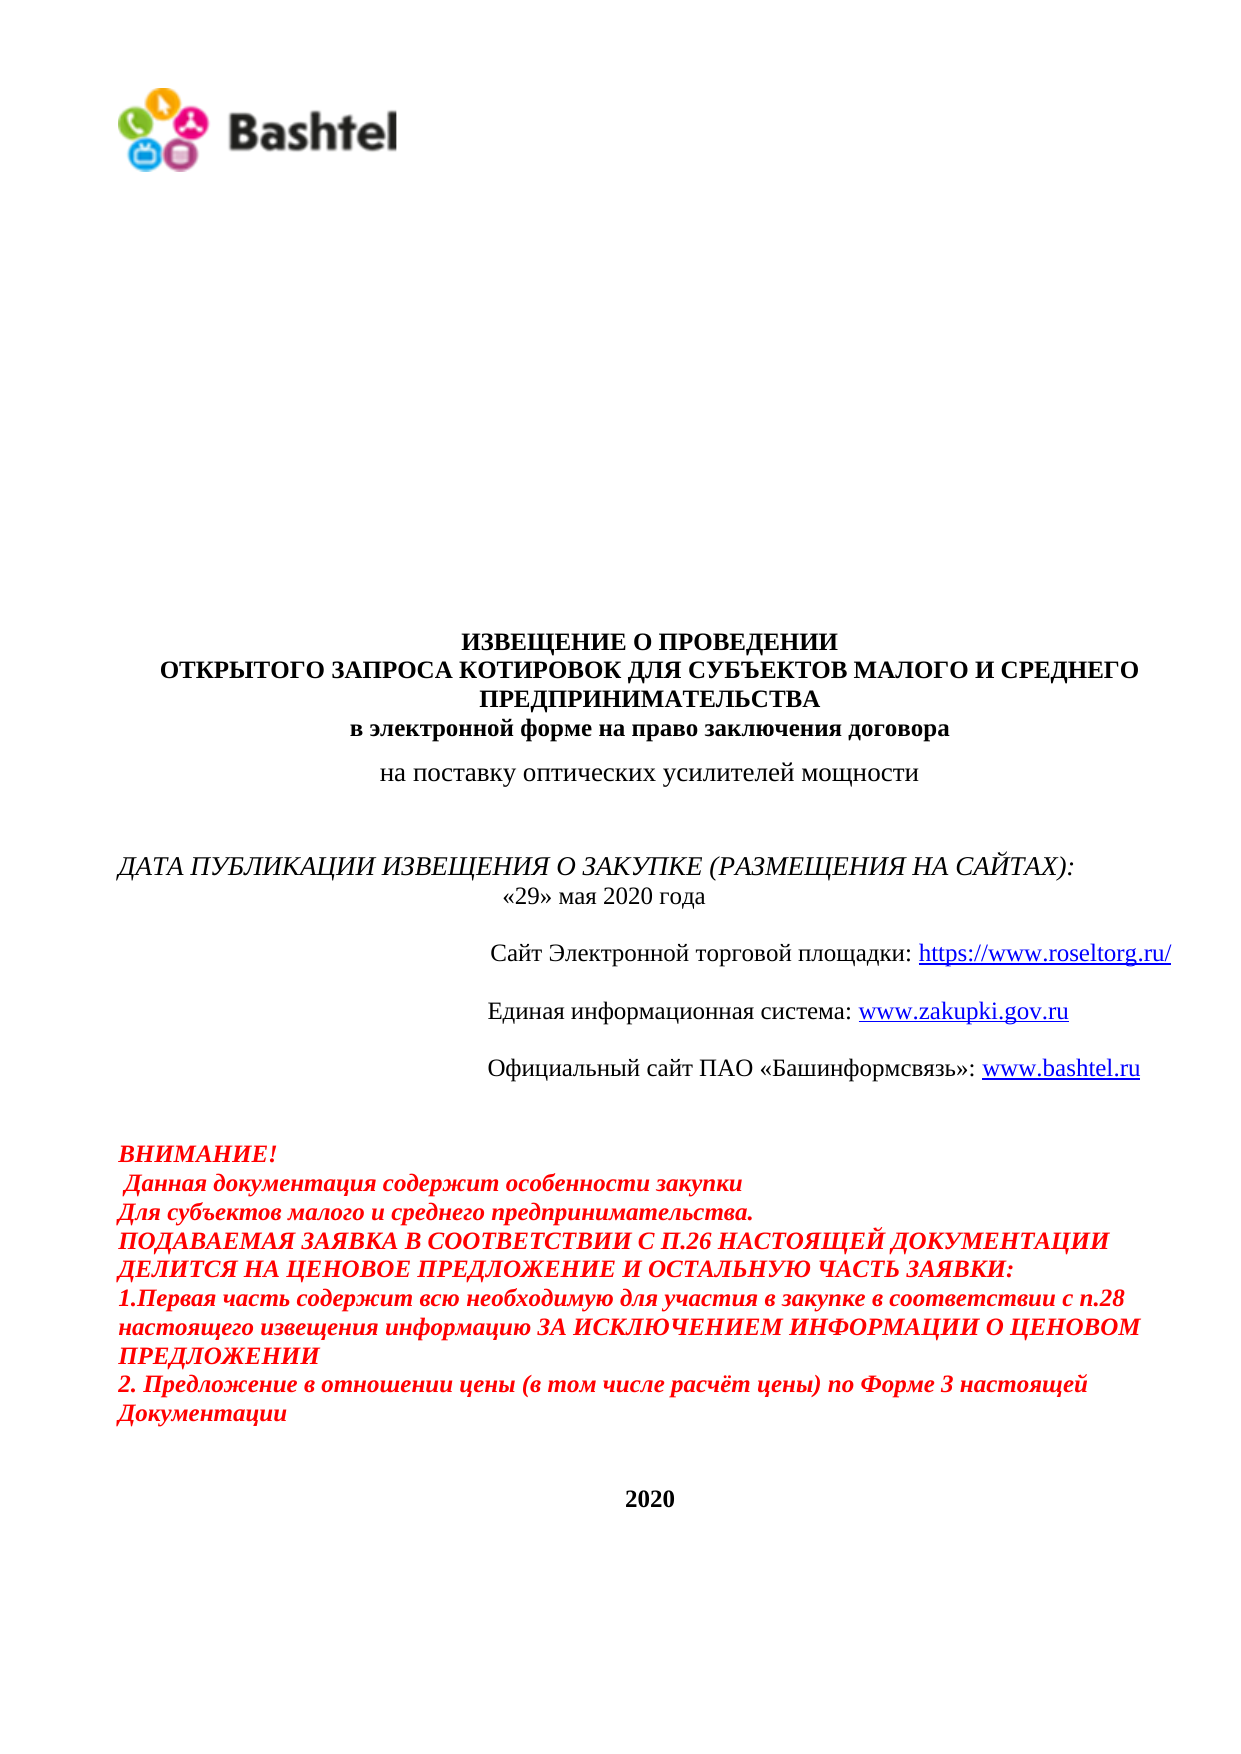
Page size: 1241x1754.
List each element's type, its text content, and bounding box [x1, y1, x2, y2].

picture [118, 88, 397, 172]
text ВНИМАНИЕ! [118, 1139, 1181, 1168]
text Сайт Электронной торговой площадки: https://www.roseltorg.ru/ [490, 938, 1181, 967]
text в электронной форме на право заключения договора [118, 713, 1181, 742]
text Данная документация содержит особенности закупки [118, 1168, 1181, 1197]
text Для субъектов малого и среднего предпринимательства. [118, 1197, 1181, 1226]
text ОТКРЫТОГО ЗАПРОСА КОТИРОВОК ДЛЯ СУБЪЕКТОВ МАЛОГО И СРЕДНЕГО ПРЕДПРИНИМАТЕЛЬСТВА [118, 656, 1181, 713]
text 2020 [118, 1484, 1181, 1513]
text Единая информационная система: www.zakupki.gov.ru [487, 996, 1181, 1024]
text 2. Предложение в отношении цены (в том числе расчёт цены) по Форме 3 настоящей Документации [118, 1369, 1181, 1427]
text 1.Первая часть содержит всю необходимую для участия в закупке в соответствии с п.28 настоящего извещения информацию ЗА ИСКЛЮЧЕНИЕМ ИНФОРМАЦИИ О ЦЕНОВОМ ПРЕДЛОЖЕНИИ [118, 1283, 1181, 1369]
text ИЗВЕЩЕНИЕ О ПРОВЕДЕНИИ [118, 627, 1181, 656]
text Официальный сайт ПАО «Башинформсвязь»: www.bashtel.ru [487, 1053, 1181, 1082]
text ДАТА ПУБЛИКАЦИИ ИЗВЕЩЕНИЯ О ЗАКУПКЕ (РАЗМЕЩЕНИЯ НА САЙТАХ): [118, 849, 1181, 881]
text на поставку оптических усилителей мощности [118, 756, 1181, 787]
text ПОДАВАЕМАЯ ЗАЯВКА В СООТВЕТСТВИИ С П.26 НАСТОЯЩЕЙ ДОКУМЕНТАЦИИ ДЕЛИТСЯ НА ЦЕНОВОЕ ПРЕДЛОЖЕНИЕ И ОСТАЛЬНУЮ ЧАСТЬ ЗАЯВКИ: [118, 1226, 1181, 1283]
